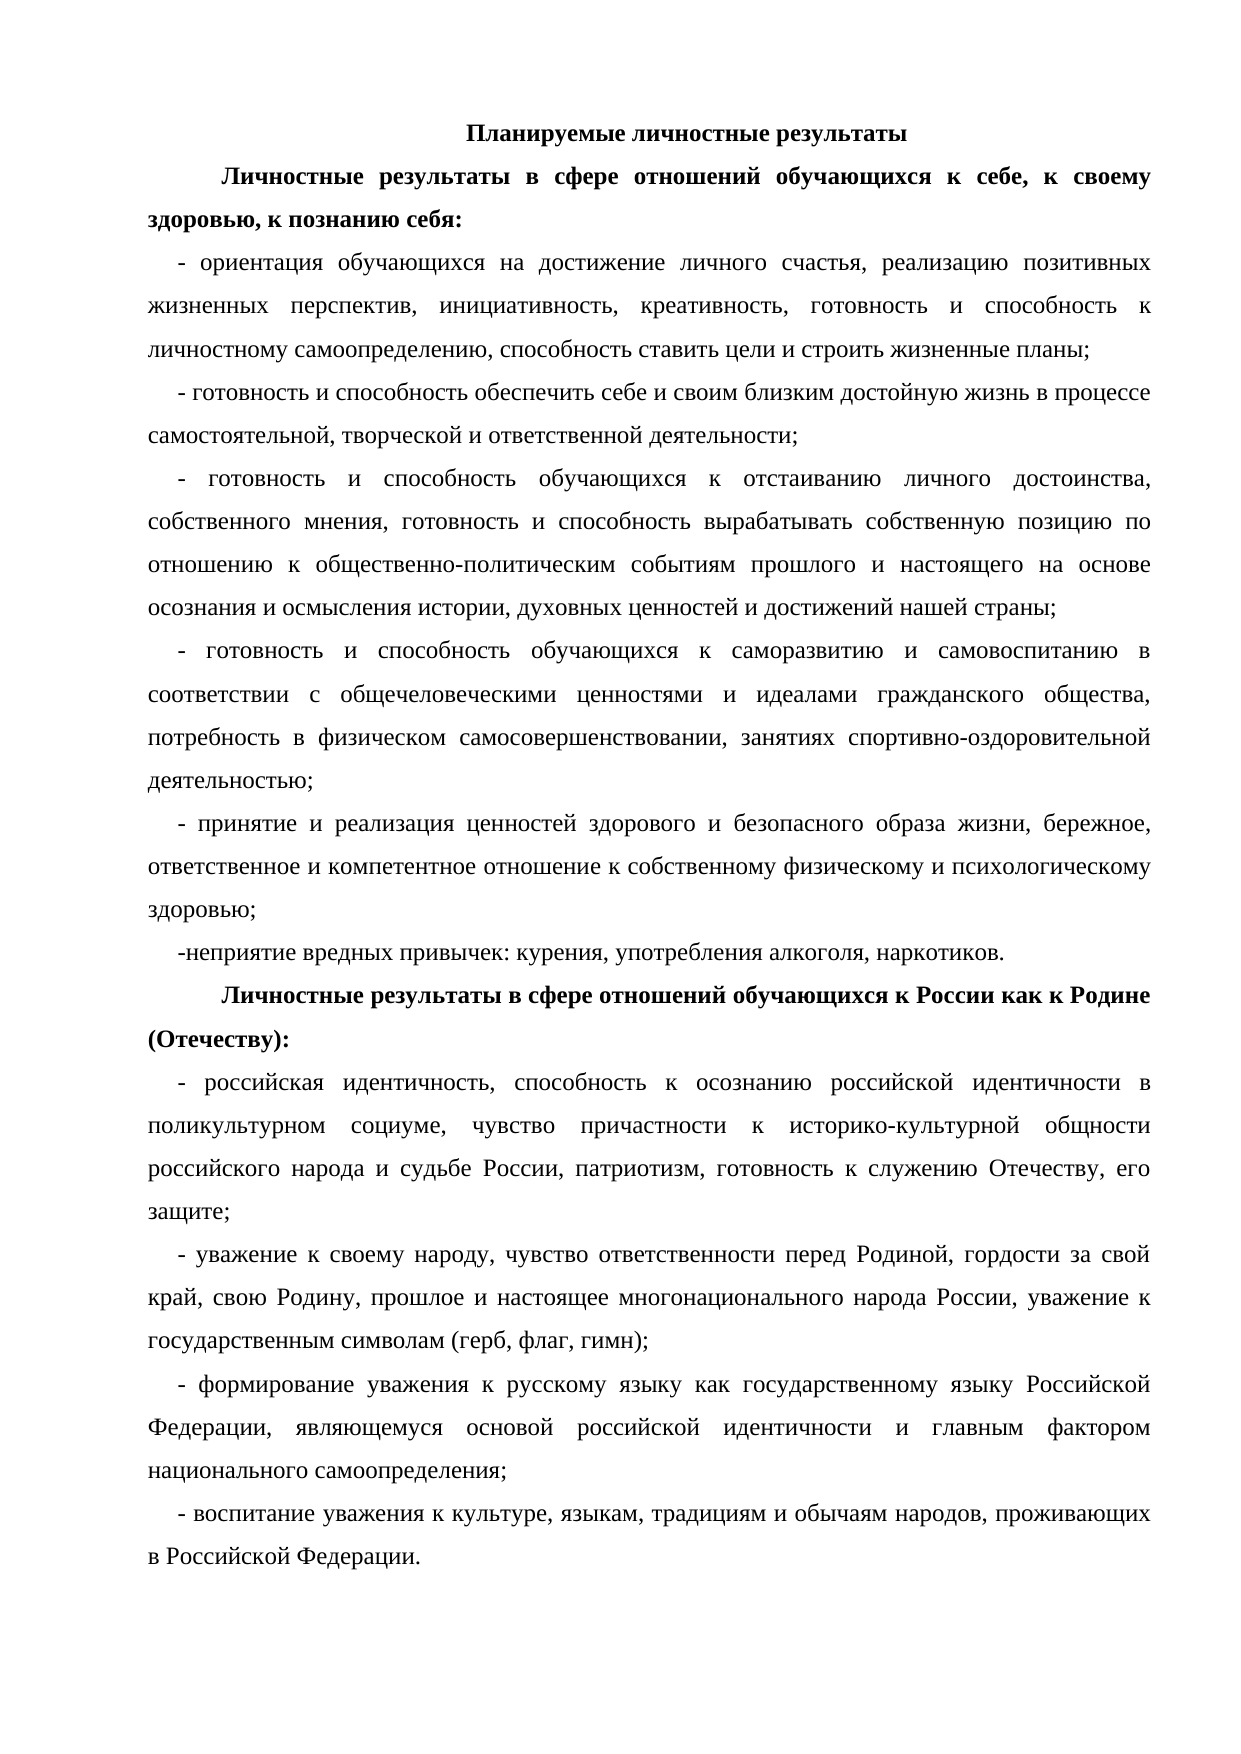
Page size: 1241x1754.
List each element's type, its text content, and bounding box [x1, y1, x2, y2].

text Личностные результаты в сфере отношений обучающихся к себе, к своему здоровью, к познанию себя: [148, 161, 1152, 233]
text - уважение к своему народу, чувство ответственности перед Родиной, гордости за свой край, свою Родину, прошлое и настоящее многонационального народа России, уважение к государственным символам (герб, флаг, гимн); [148, 1239, 1152, 1354]
text - формирование уважения к русскому языку как государственному языку Российской Федерации, являющемуся основой российской идентичности и главным фактором национального самоопределения; [148, 1369, 1152, 1484]
text - принятие и реализация ценностей здорового и безопасного образа жизни, бережное, ответственное и компетентное отношение к собственному физическому и психологическому здоровью; [148, 808, 1152, 923]
text - готовность и способность обучающихся к отстаиванию личного достоинства, собственного мнения, готовность и способность вырабатывать собственную позицию по отношению к общественно-политическим событиям прошлого и настоящего на основе осознания и осмысления истории, духовных ценностей и достижений нашей страны; [148, 463, 1152, 621]
text - готовность и способность обеспечить себе и своим близким достойную жизнь в процессе самостоятельной, творческой и ответственной деятельности; [148, 377, 1152, 449]
text Личностные результаты в сфере отношений обучающихся к России как к Родине (Отечеству): [148, 981, 1152, 1052]
text - российская идентичность, способность к осознанию российской идентичности в поликультурном социуме, чувство причастности к историко-культурной общности российского народа и судьбе России, патриотизм, готовность к служению Отечеству, его защите; [148, 1067, 1152, 1225]
text -неприятие вредных привычек: курения, употребления алкоголя, наркотиков. [148, 937, 1152, 966]
text - готовность и способность обучающихся к саморазвитию и самовоспитанию в соответствии с общечеловеческими ценностями и идеалами гражданского общества, потребность в физическом самосовершенствовании, занятиях спортивно-оздоровительной деятельностью; [148, 636, 1152, 794]
text - ориентация обучающихся на достижение личного счастья, реализацию позитивных жизненных перспектив, инициативность, креативность, готовность и способность к личностному самоопределению, способность ставить цели и строить жизненные планы; [148, 247, 1152, 362]
text Планируемые личностные результаты [148, 118, 1152, 147]
text - воспитание уважения к культуре, языкам, традициям и обычаям народов, проживающих в Российской Федерации. [148, 1498, 1152, 1570]
